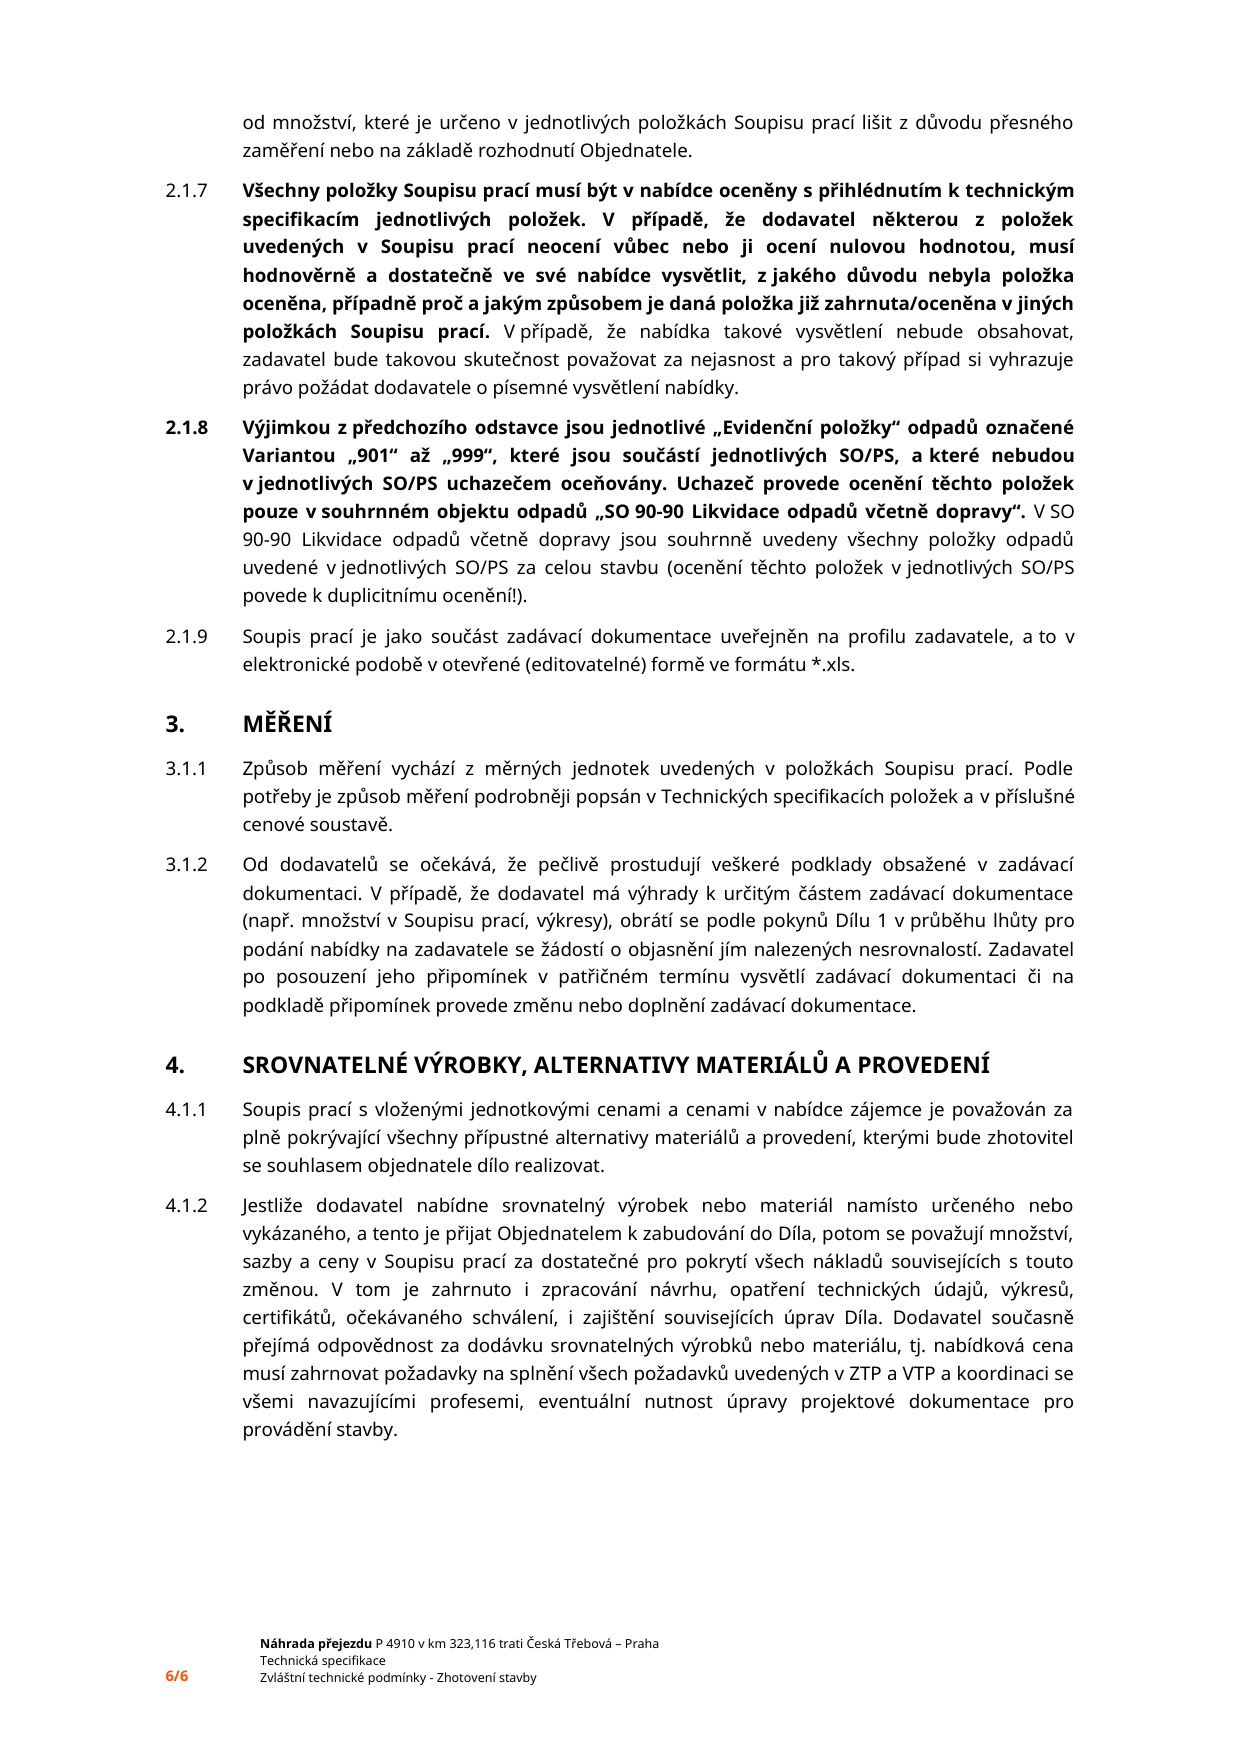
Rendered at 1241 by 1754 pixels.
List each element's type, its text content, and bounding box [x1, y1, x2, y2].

text Od dodavatelů se očekává, že pečlivě prostudují veškeré podklady obsažené v zadávací dokumentaci. V případě, že dodavatel má výhrady k určitým částem zadávací dokumentace (např. množství v Soupisu prací, výkresy), obrátí se podle pokynů Dílu 1 v průběhu lhůty pro podání nabídky na zadavatele se žádostí o objasnění jím nalezených nesrovnalostí. Zadavatel po posouzení jeho připomínek v patřičném termínu vysvětlí zadávací dokumentaci či na podkladě připomínek provede změnu nebo doplnění zadávací dokumentace. [165, 852, 1075, 1017]
text MĚŘENÍ [165, 708, 1075, 739]
text Soupis prací je jako součást zadávací dokumentace uveřejněn na profilu zadavatele, a to v elektronické podobě v otevřené (editovatelné) formě ve formátu *.xls. [165, 623, 1075, 677]
text Soupis prací s vloženými jednotkovými cenami a cenami v nabídce zájemce je považován za plně pokrývající všechny přípustné alternativy materiálů a provedení, kterými bude zhotovitel se souhlasem objednatele dílo realizovat. [165, 1096, 1075, 1177]
text Výjimkou z předchozího odstavce jsou jednotlivé „Evidenční položky“ odpadů označené Variantou „901“ až „999“, které jsou součástí jednotlivých SO/PS, a které nebudou v jednotlivých SO/PS uchazečem oceňovány. Uchazeč provede ocenění těchto položek pouze v souhrnném objektu odpadů „SO 90-90 Likvidace odpadů včetně dopravy“. V SO 90-90 Likvidace odpadů včetně dopravy jsou souhrnně uvedeny všechny položky odpadů uvedené v jednotlivých SO/PS za celou stavbu (ocenění těchto položek v jednotlivých SO/PS povede k duplicitnímu ocenění!). [165, 414, 1075, 608]
text Jestliže dodavatel nabídne srovnatelný výrobek nebo materiál namísto určeného nebo vykázaného, a tento je přijat Objednatelem k zabudování do Díla, potom se považují množství, sazby a ceny v Soupisu prací za dostatečné pro pokrytí všech nákladů souvisejících s touto změnou. V tom je zahrnuto i zpracování návrhu, opatření technických údajů, výkresů, certifikátů, očekávaného schválení, i zajištění souvisejících úprav Díla. Dodavatel současně přejímá odpovědnost za dodávku srovnatelných výrobků nebo materiálu, tj. nabídková cena musí zahrnovat požadavky na splnění všech požadavků uvedených v ZTP a VTP a koordinaci se všemi navazujícími profesemi, eventuální nutnost úpravy projektové dokumentace pro provádění stavby. [165, 1192, 1075, 1442]
text SROVNATELNÉ VÝROBKY, ALTERNATIVY MATERIÁLŮ A PROVEDENÍ [165, 1049, 1075, 1080]
text Způsob měření vychází z měrných jednotek uvedených v položkách Soupisu prací. Podle potřeby je způsob měření podrobněji popsán v Technických specifikacích položek a v příslušné cenové soustavě. [165, 755, 1075, 837]
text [165, 109, 1075, 163]
text Všechny položky Soupisu prací musí být v nabídce oceněny s přihlédnutím k technickým specifikacím jednotlivých položek. V případě, že dodavatel některou z položek uvedených v Soupisu prací neocení vůbec nebo ji ocení nulovou hodnotou, musí hodnověrně a dostatečně ve své nabídce vysvětlit, z jakého důvodu nebyla položka oceněna, případně proč a jakým způsobem je daná položka již zahrnuta/oceněna v jiných položkách Soupisu prací. V případě, že nabídka takové vysvětlení nebude obsahovat, zadavatel bude takovou skutečnost považovat za nejasnost a pro takový případ si vyhrazuje právo požádat dodavatele o písemné vysvětlení nabídky. [165, 178, 1075, 399]
